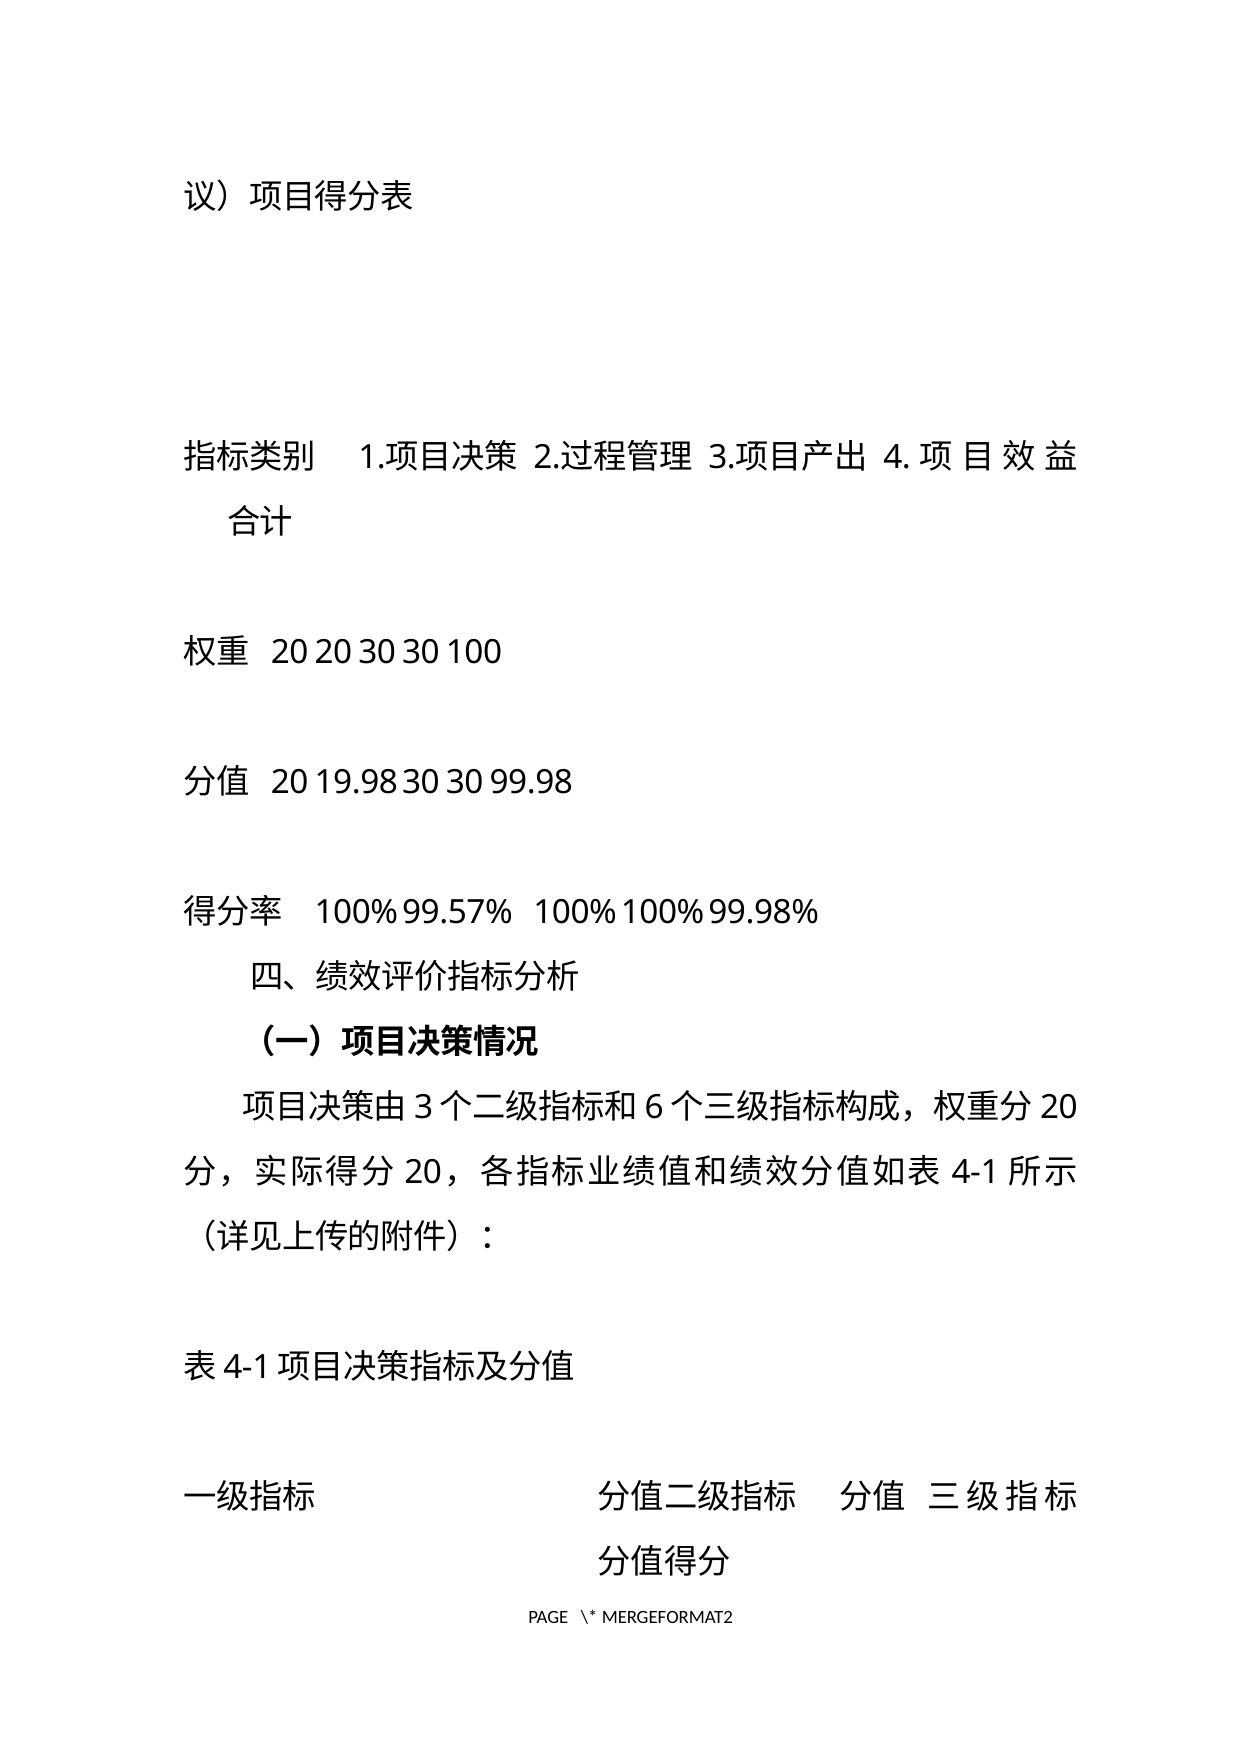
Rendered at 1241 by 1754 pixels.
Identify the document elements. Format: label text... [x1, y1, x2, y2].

text 四、绩效评价指标分析 [183, 942, 1078, 1007]
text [183, 1072, 1078, 1592]
text （一）项目决策情况 [183, 1007, 1078, 1072]
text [183, 162, 1078, 942]
